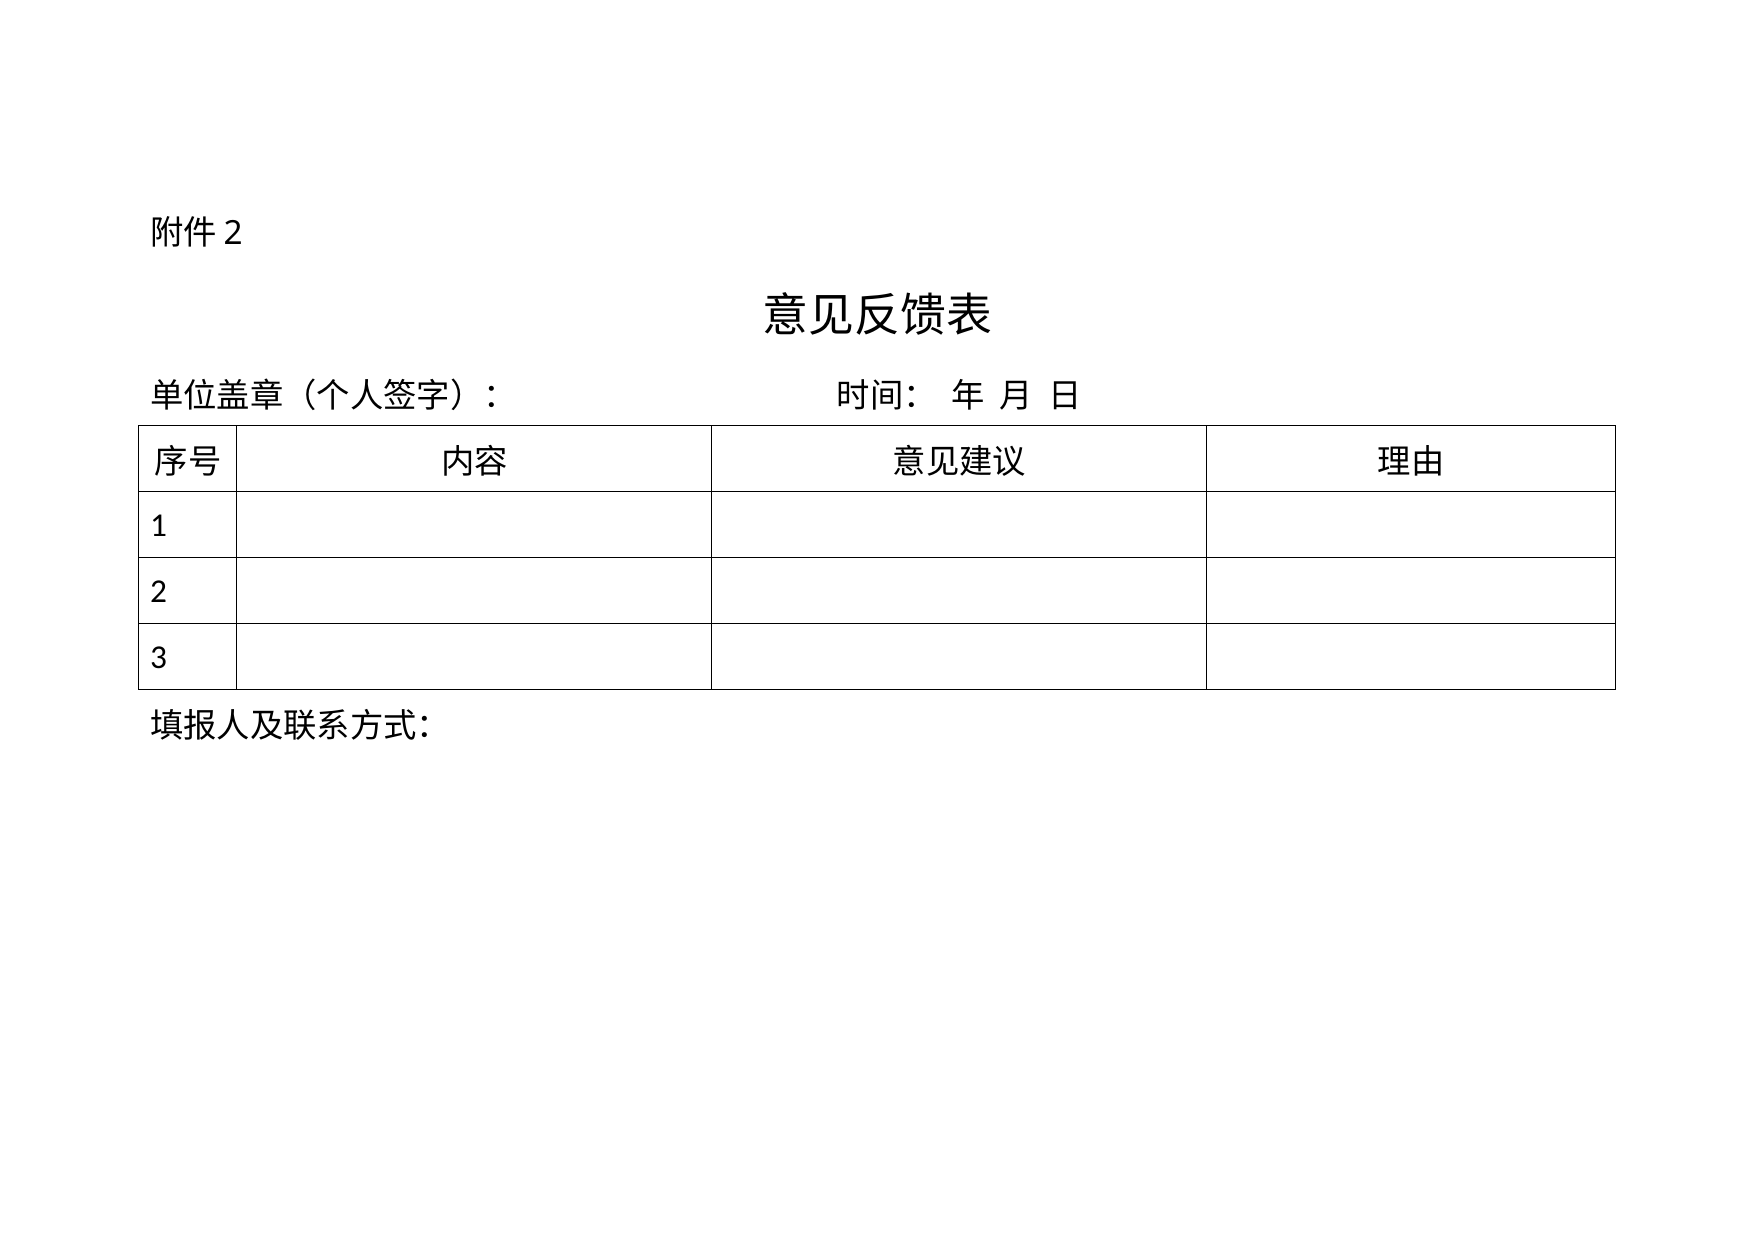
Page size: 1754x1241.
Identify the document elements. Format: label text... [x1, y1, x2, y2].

table_cell [1207, 558, 1615, 623]
table_cell [712, 558, 1206, 623]
text 填报人及联系方式： [150, 690, 1604, 755]
table_cell [712, 492, 1206, 557]
table_cell [237, 624, 711, 689]
table_cell 3 [139, 624, 236, 689]
table_cell [1207, 492, 1615, 557]
table_header 理由 [1207, 426, 1615, 491]
table_cell [237, 558, 711, 623]
table_header 内容 [237, 426, 711, 491]
table_header 序号 [139, 426, 236, 491]
table_cell 2 [139, 558, 236, 623]
table_cell [712, 624, 1206, 689]
text 附件2 [150, 198, 1604, 263]
table_cell 1 [139, 492, 236, 557]
table_header 意见建议 [712, 426, 1206, 491]
table_cell [237, 492, 711, 557]
text 单位盖章（个人签字）： 时间： 年 月 日 [150, 360, 1604, 425]
table_cell [1207, 624, 1615, 689]
text 意见反馈表 [150, 263, 1604, 360]
